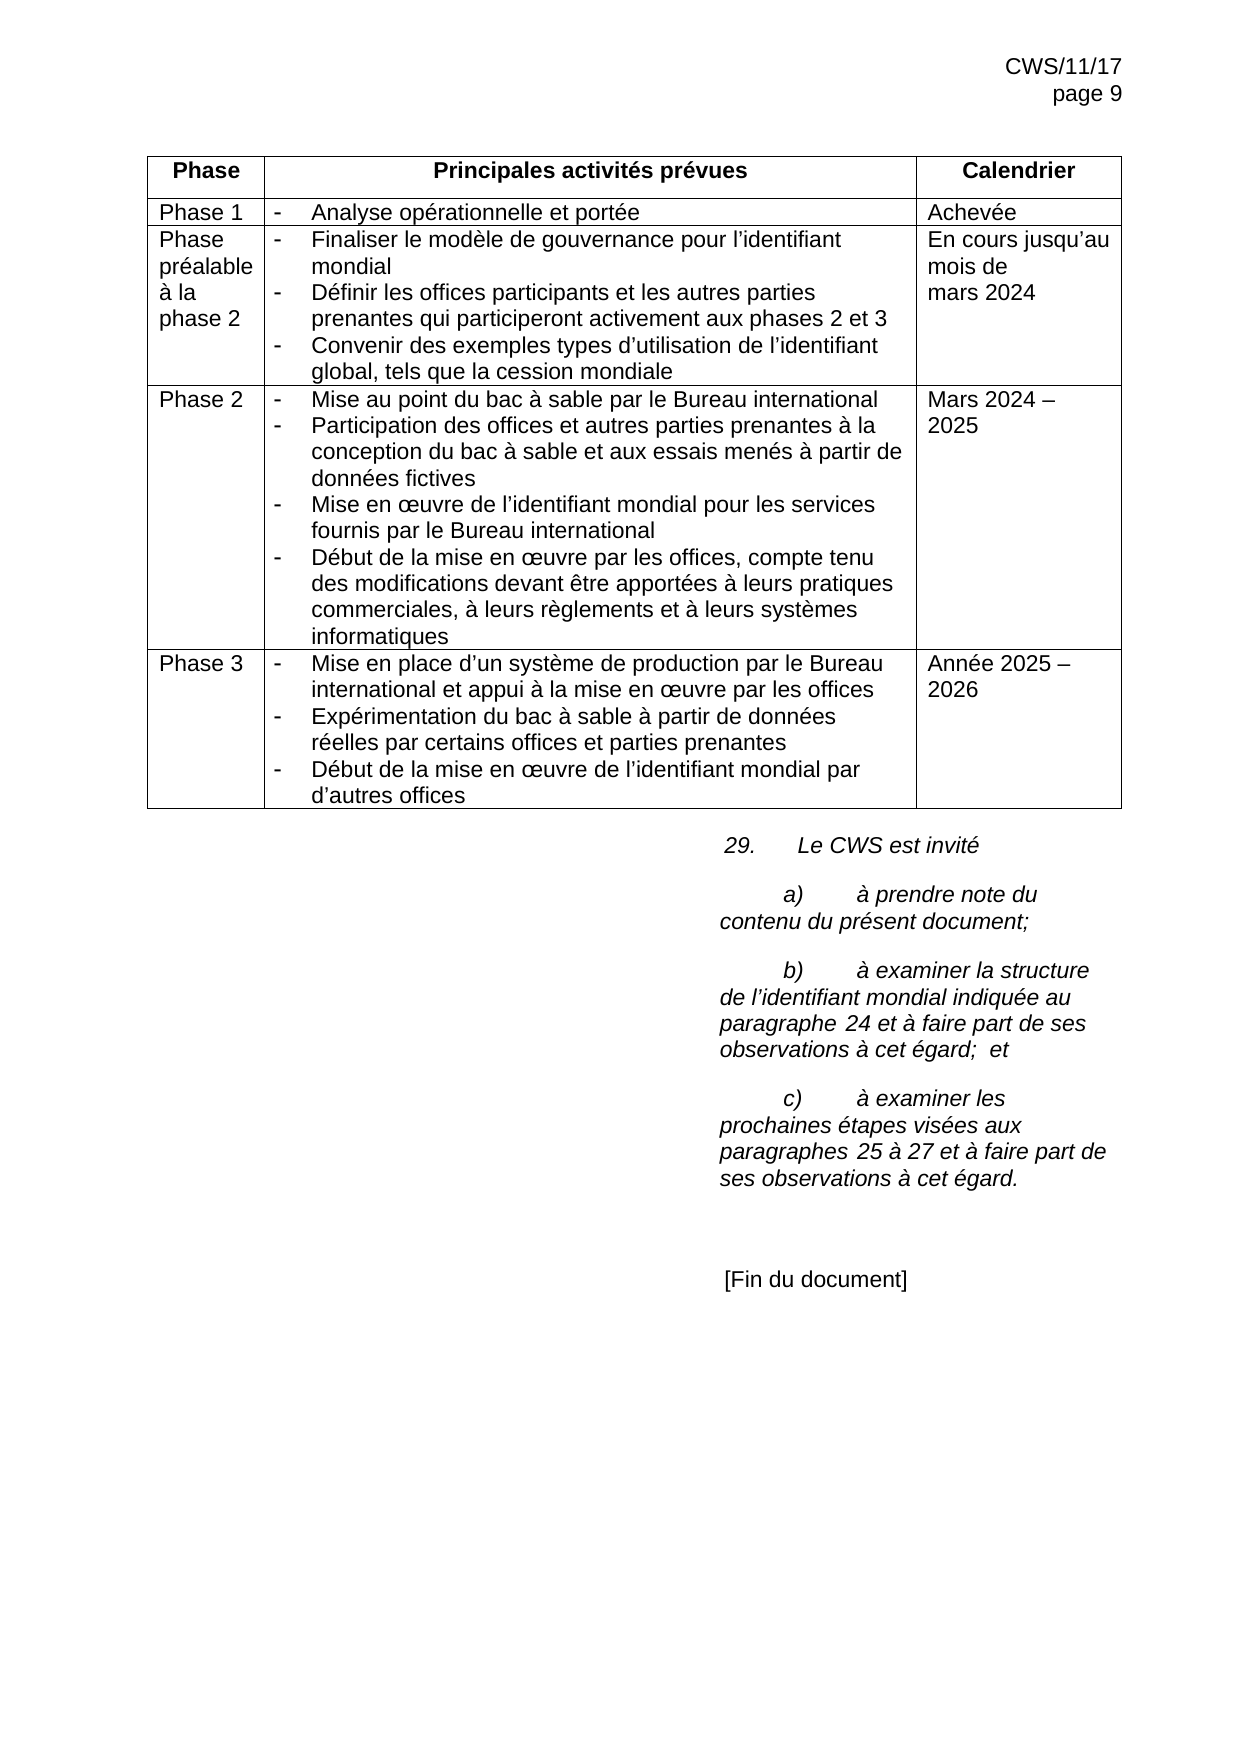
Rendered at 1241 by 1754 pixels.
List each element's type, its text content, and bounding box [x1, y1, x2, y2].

table_header Phase [148, 157, 264, 198]
list à examiner les prochaines étapes visées aux paragraphes 25 à 27 et à faire part de ses observations à cet égard. [719, 1085, 1122, 1191]
table_cell En cours jusqu’au mois de mars 2024 [917, 226, 1121, 384]
table_header Principales activités prévues [265, 157, 916, 198]
table_cell Mise en place d’un système de production par le Bureau international et appui à la mise en œuvre par les offices Expérimentation du bac à sable à partir de données réelles par certains offices et parties prenantes Début de la mise en œuvre de l’identifiant mondial par d’autres offices [265, 650, 916, 808]
list à prendre note du contenu du présent document; [719, 881, 1122, 934]
table_cell Année 2025 – 2026 [917, 650, 1121, 808]
text Le CWS est invité [724, 832, 1122, 858]
list à examiner la structure de l’identifiant mondial indiquée au paragraphe 24 et à faire part de ses observations à cet égard; et [719, 957, 1122, 1062]
table_cell Phase 1 [148, 199, 264, 225]
table_header Calendrier [917, 157, 1121, 198]
table_cell Achevée [917, 199, 1121, 225]
table_cell Phase 3 [148, 650, 264, 808]
table_cell Phase préalable à la phase 2 [148, 226, 264, 384]
table_cell Mise au point du bac à sable par le Bureau international Participation des offices et autres parties prenantes à la conception du bac à sable et aux essais menés à partir de données fictives Mise en œuvre de l’identifiant mondial pour les services fournis par le Bureau international Début de la mise en œuvre par les offices, compte tenu des modifications devant être apportées à leurs pratiques commerciales, à leurs règlements et à leurs systèmes informatiques [265, 386, 916, 649]
text [Fin du document] [724, 1266, 1122, 1292]
table_cell Analyse opérationnelle et portée [265, 199, 916, 225]
table_cell Mars 2024 – 2025 [917, 386, 1121, 649]
table_cell Phase 2 [148, 386, 264, 649]
table_cell Finaliser le modèle de gouvernance pour l’identifiant mondial Définir les offices participants et les autres parties prenantes qui participeront activement aux phases 2 et 3 Convenir des exemples types d’utilisation de l’identifiant global, tels que la cession mondiale [265, 226, 916, 384]
